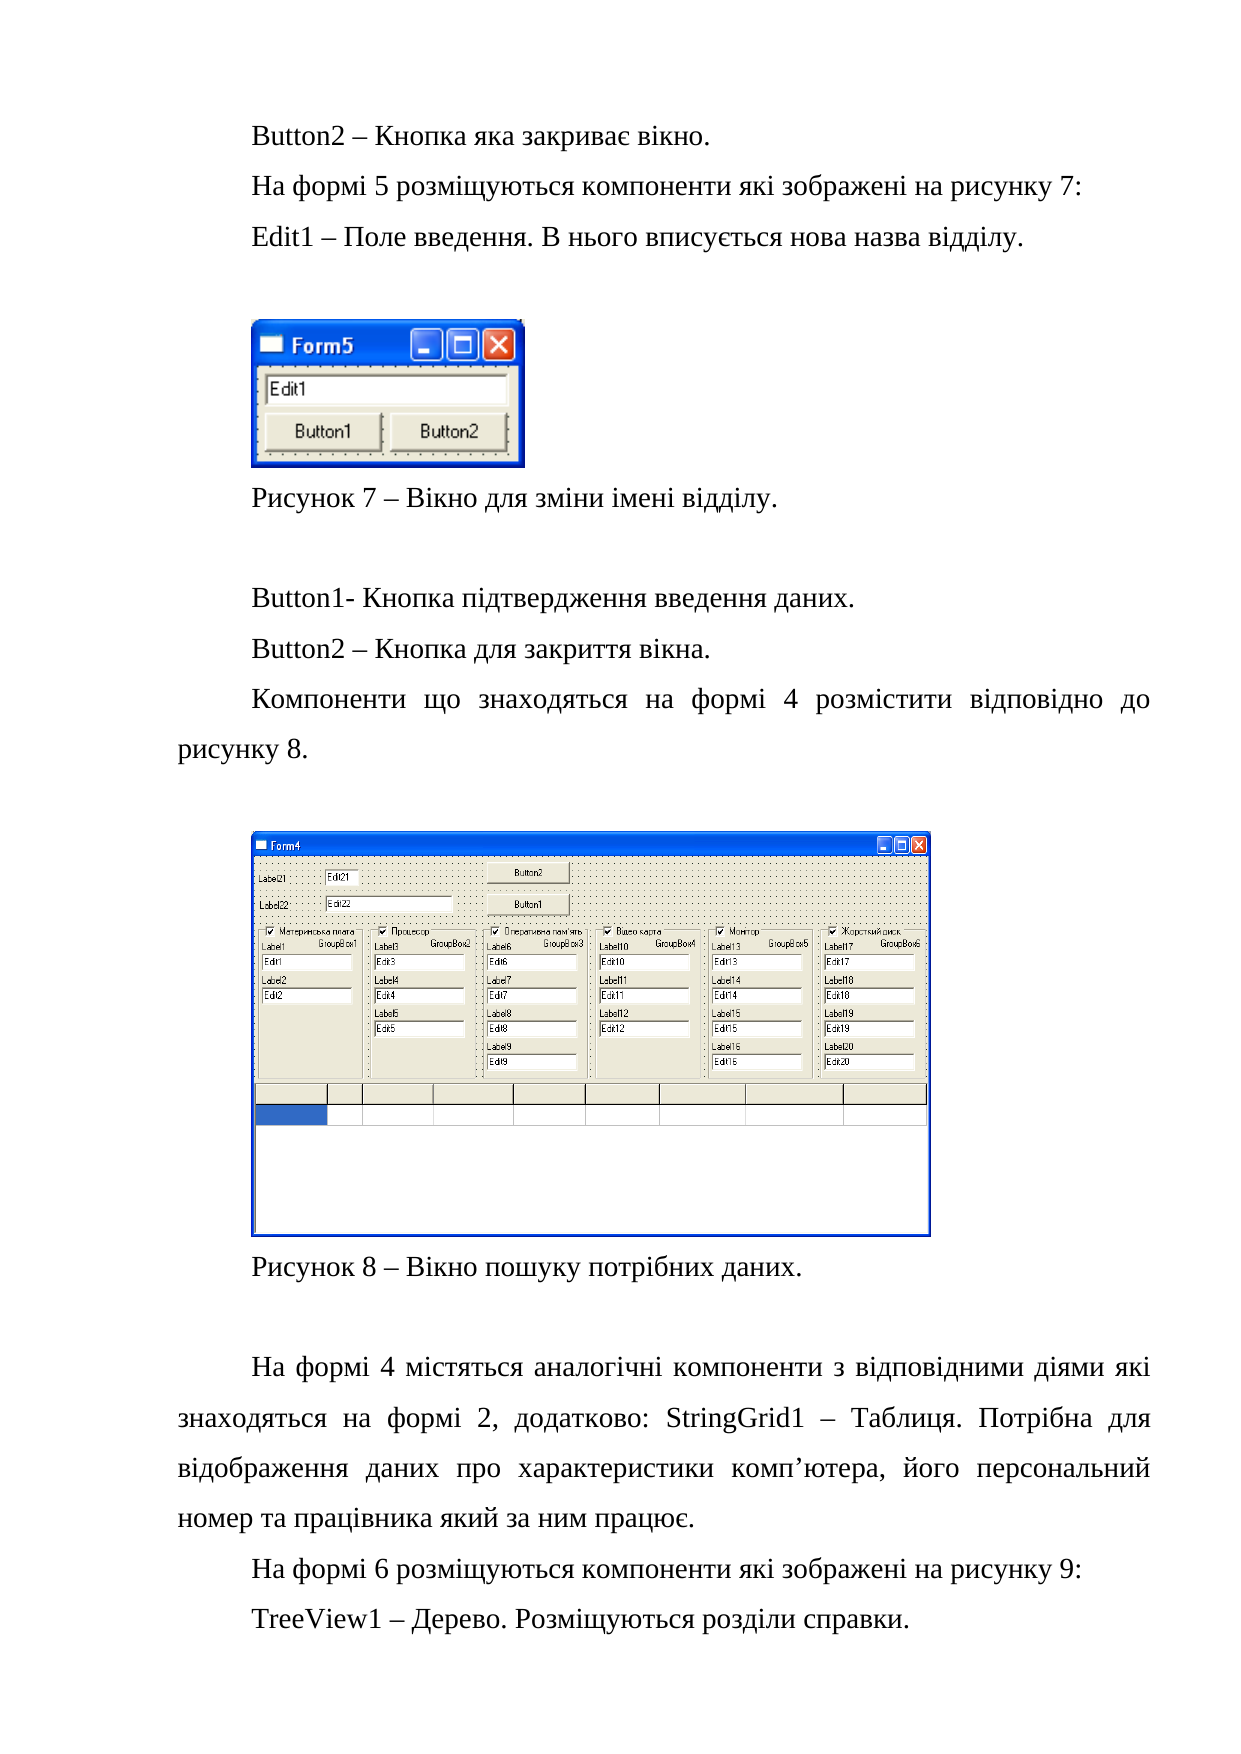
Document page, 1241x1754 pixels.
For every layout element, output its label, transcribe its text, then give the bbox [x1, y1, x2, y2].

text Button2 – Кнопка для закриття вікна. [177, 631, 1152, 664]
text Рисунок 8 – Вікно пошуку потрібних даних. [177, 1249, 1152, 1282]
text Рисунок 7 – Вікно для зміни імені відділу. [177, 480, 1152, 513]
text На формі 5 розміщуються компоненти які зображені на рисунку 7: [177, 168, 1152, 202]
text Edit1 – Поле введення. В нього вписується нова назва відділу. [177, 219, 1152, 252]
text На формі 6 розміщуються компоненти які зображені на рисунку 9: [177, 1551, 1152, 1584]
text Button1- Кнопка підтвердження введення даних. [177, 581, 1152, 614]
text TreeView1 – Дерево. Розміщуються розділи справки. [177, 1601, 1152, 1634]
picture [251, 319, 525, 468]
text Компоненти що знаходяться на формі 4 розмістити відповідно до рисунку 8. [177, 681, 1152, 765]
text Button2 – Кнопка яка закриває вікно. [177, 118, 1152, 152]
text На формі 4 містяться аналогічні компоненти з відповідними діями які знаходяться на формі 2, додатково: StringGrid1 – Таблиця. Потрібна для відображення даних про характеристики комп’ютера, його персональний номер та працівника який за ним працює. [177, 1349, 1152, 1534]
picture [251, 831, 931, 1237]
